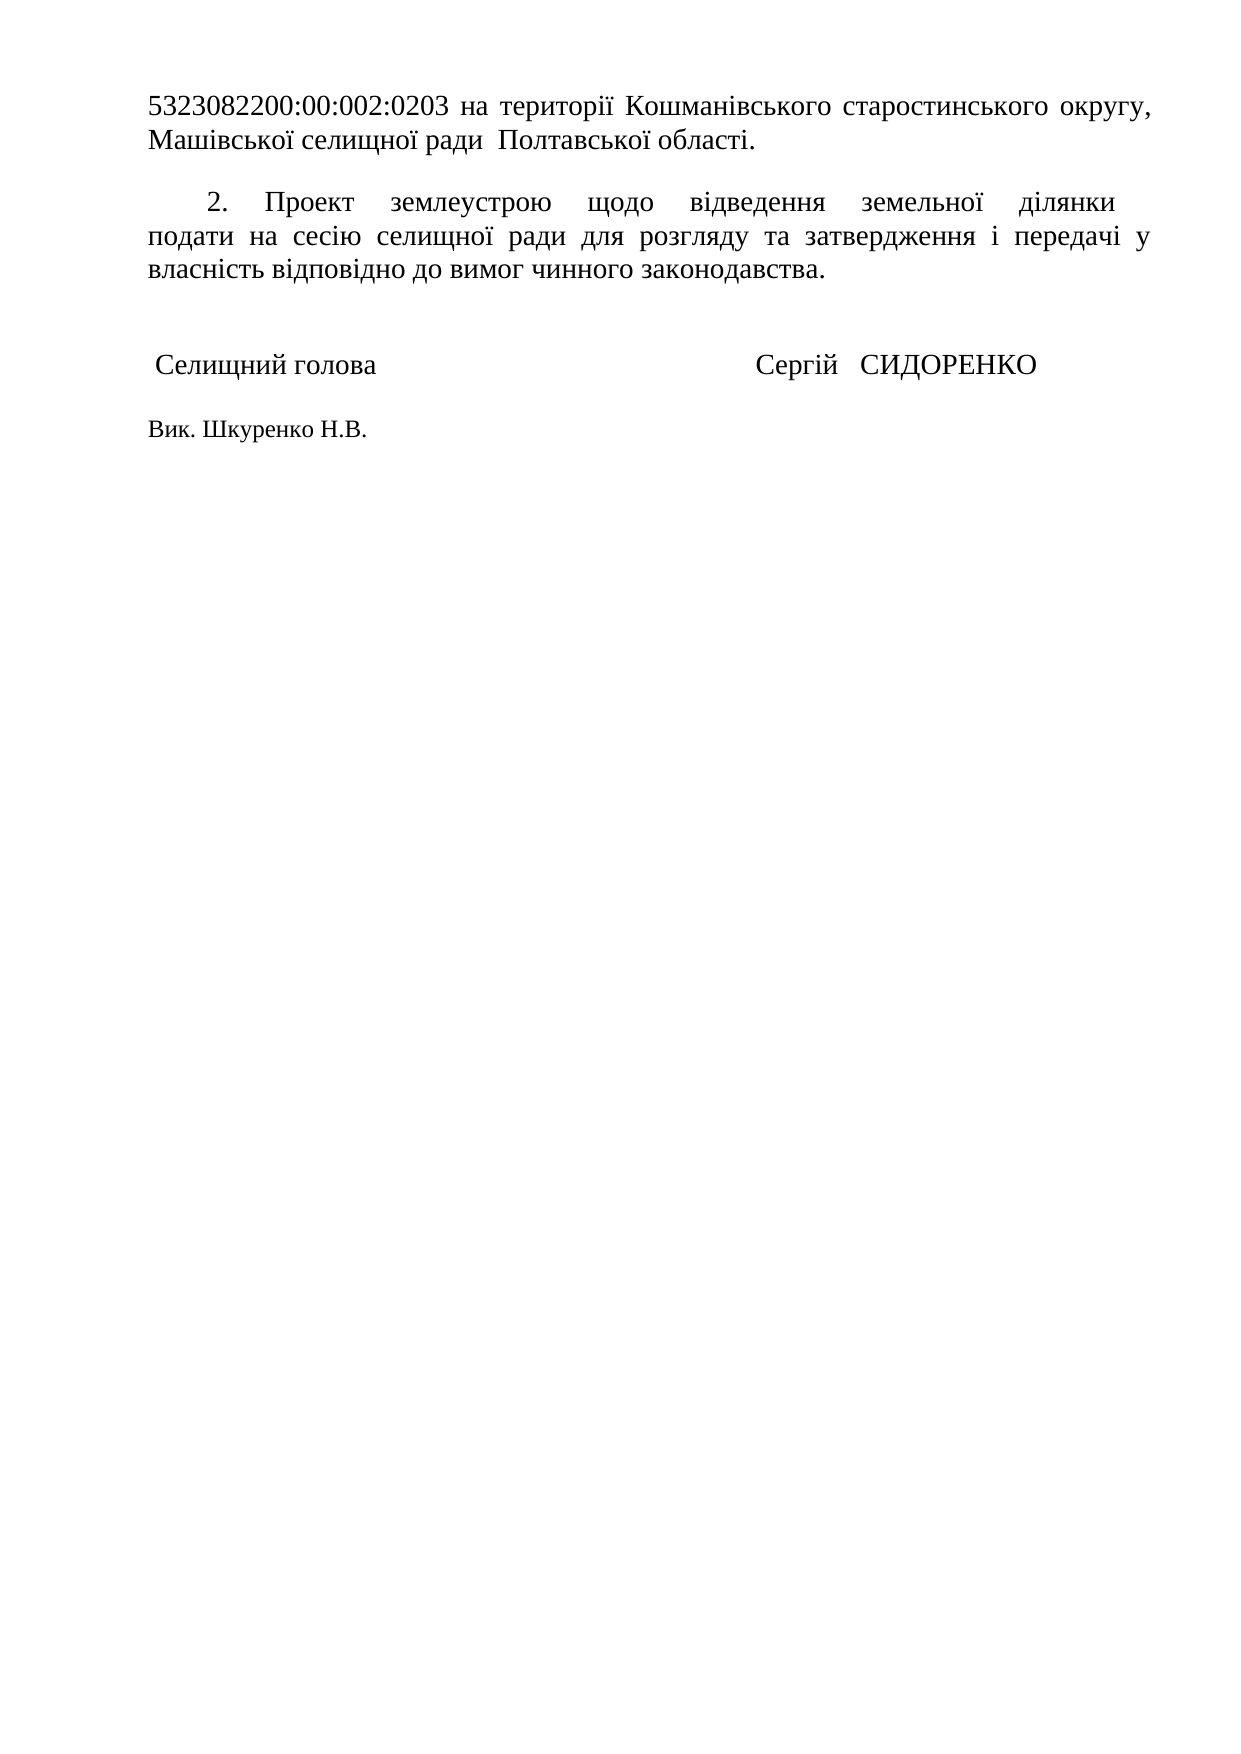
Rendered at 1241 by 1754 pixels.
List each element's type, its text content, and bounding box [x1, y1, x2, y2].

text Селищний голова Сергій СИДОРЕНКО [148, 347, 1152, 381]
text 2. Проект землеустрою щодо відведення земельної ділянки подати на сесію селищної ради для розгляду та затвердження і передачі у власність відповідно до вимог чинного законодавства. [148, 184, 1152, 285]
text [148, 88, 1152, 156]
text Вик. Шкуренко Н.В. [148, 414, 1152, 443]
